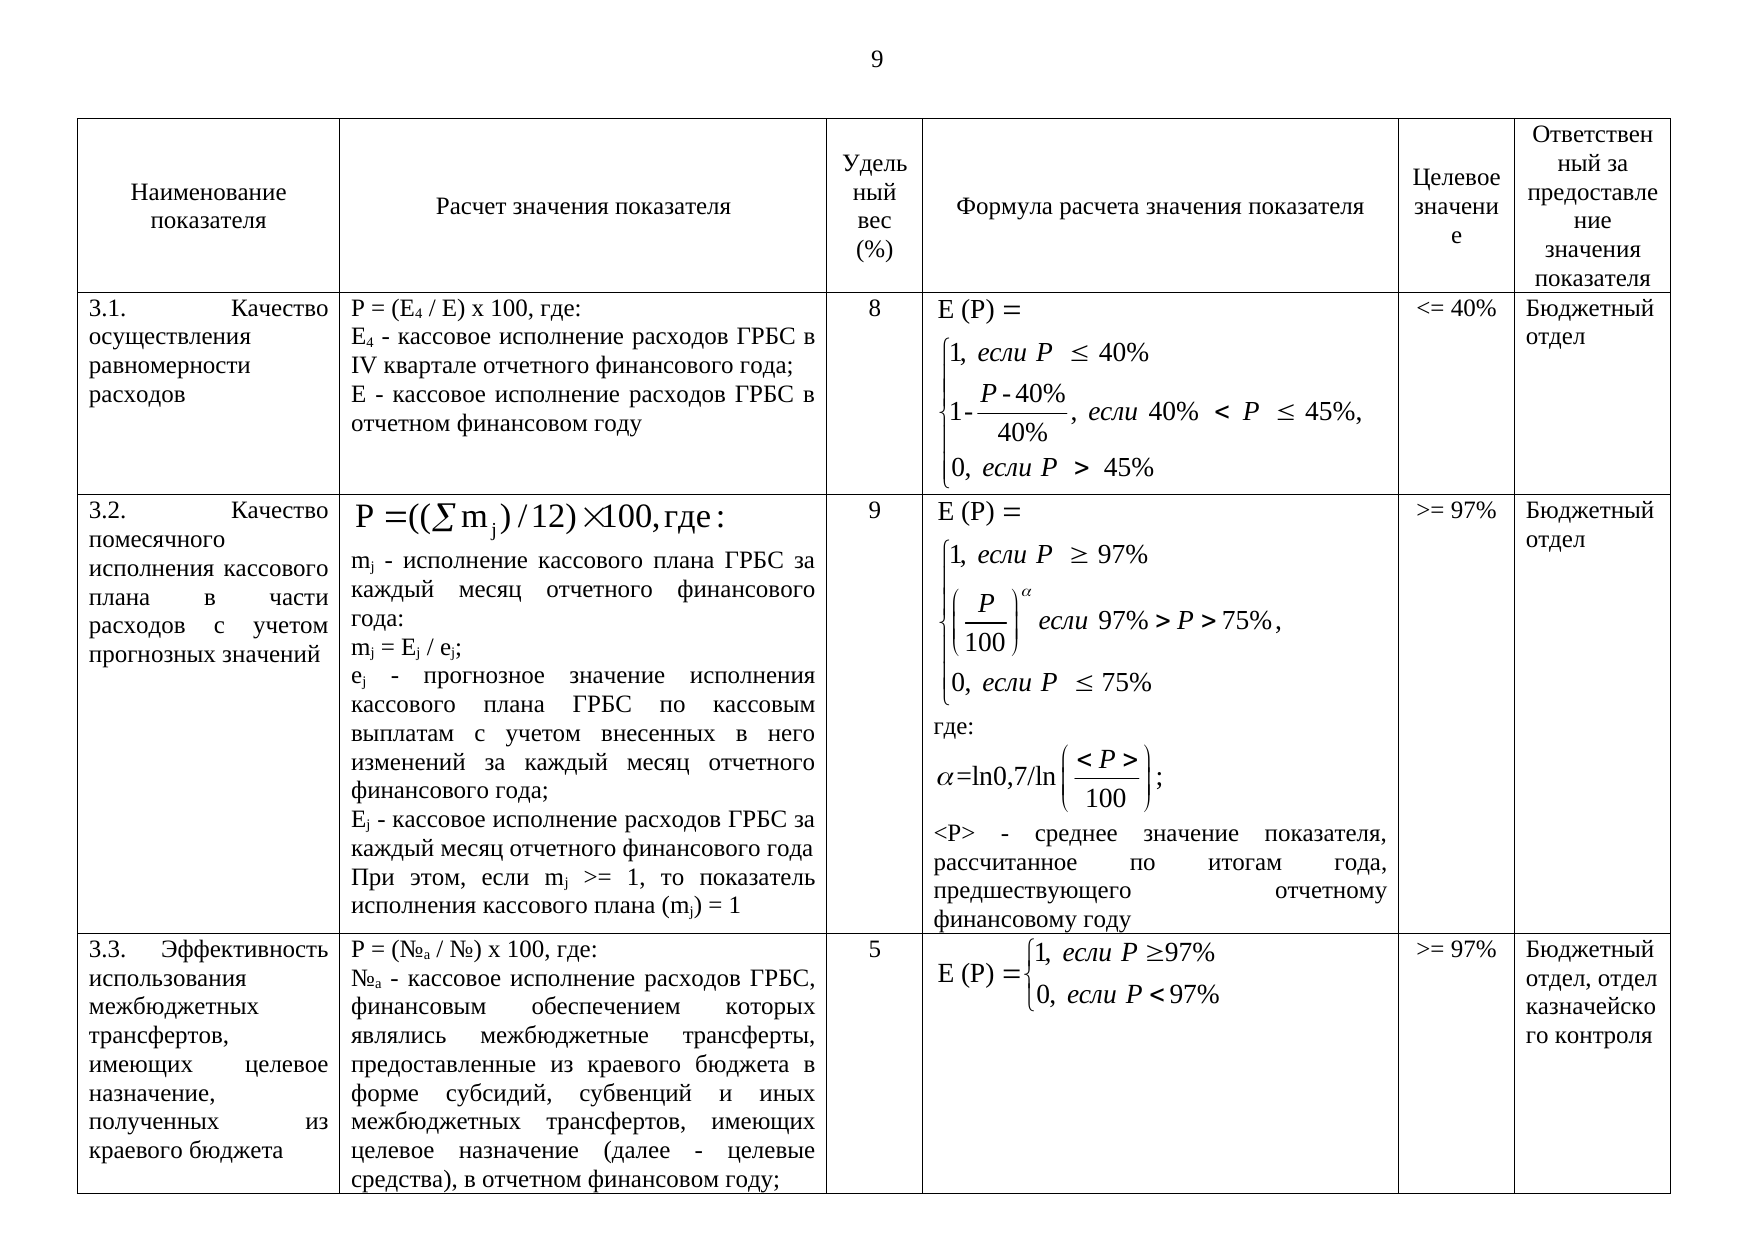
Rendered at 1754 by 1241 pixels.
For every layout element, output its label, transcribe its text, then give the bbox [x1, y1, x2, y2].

table_cell 3.3. Эффективность использования межбюджетных трансфертов, имеющих целевое назначение, полученных из краевого бюджета [78, 934, 339, 1193]
table_header Ответственный за предоставление значения показателя [1515, 119, 1670, 292]
table_header Формула расчета значения показателя [923, 119, 1398, 292]
table_header Удельный вес (%) [827, 119, 922, 292]
table_header Наименование показателя [78, 119, 339, 292]
table_cell где: <P> - среднее значение показателя, рассчитанное по итогам года, предшествующего отчетному финансовому году [923, 495, 1398, 933]
table_cell 8 [827, 293, 922, 494]
table_cell >= 97% [1399, 495, 1514, 933]
table_cell mj - исполнение кассового плана ГРБС за каждый месяц отчетного финансового года: mj = Ej / ej; ej - прогнозное значение исполнения кассового плана ГРБС по кассовым выплатам с учетом внесенных в него изменений за каждый месяц отчетного финансового года; Ej - кассовое исполнение расходов ГРБС за каждый месяц отчетного финансового года При этом, если mj >= 1, то показатель исполнения кассового плана (mj) = 1 [340, 495, 826, 933]
table_cell >= 97% [1399, 934, 1514, 1193]
table_cell [923, 934, 1398, 1193]
table_cell P = (E4 / E) x 100, где: E4 - кассовое исполнение расходов ГРБС в IV квартале отчетного финансового года; E - кассовое исполнение расходов ГРБС в отчетном финансовом году [340, 293, 826, 494]
table_cell Бюджетный отдел [1515, 293, 1670, 494]
table_cell [923, 293, 1398, 494]
table_cell 3.2. Качество помесячного исполнения кассового плана в части расходов с учетом прогнозных значений [78, 495, 339, 933]
table_cell 3.1. Качество осуществления равномерности расходов [78, 293, 339, 494]
table_header Расчет значения показателя [340, 119, 826, 292]
table_cell <= 40% [1399, 293, 1514, 494]
table_cell Бюджетный отдел, отдел казначейского контроля [1515, 934, 1670, 1193]
table_cell Бюджетный отдел [1515, 495, 1670, 933]
table_header Целевое значение [1399, 119, 1514, 292]
table_cell 5 [827, 934, 922, 1193]
table_cell 9 [827, 495, 922, 933]
